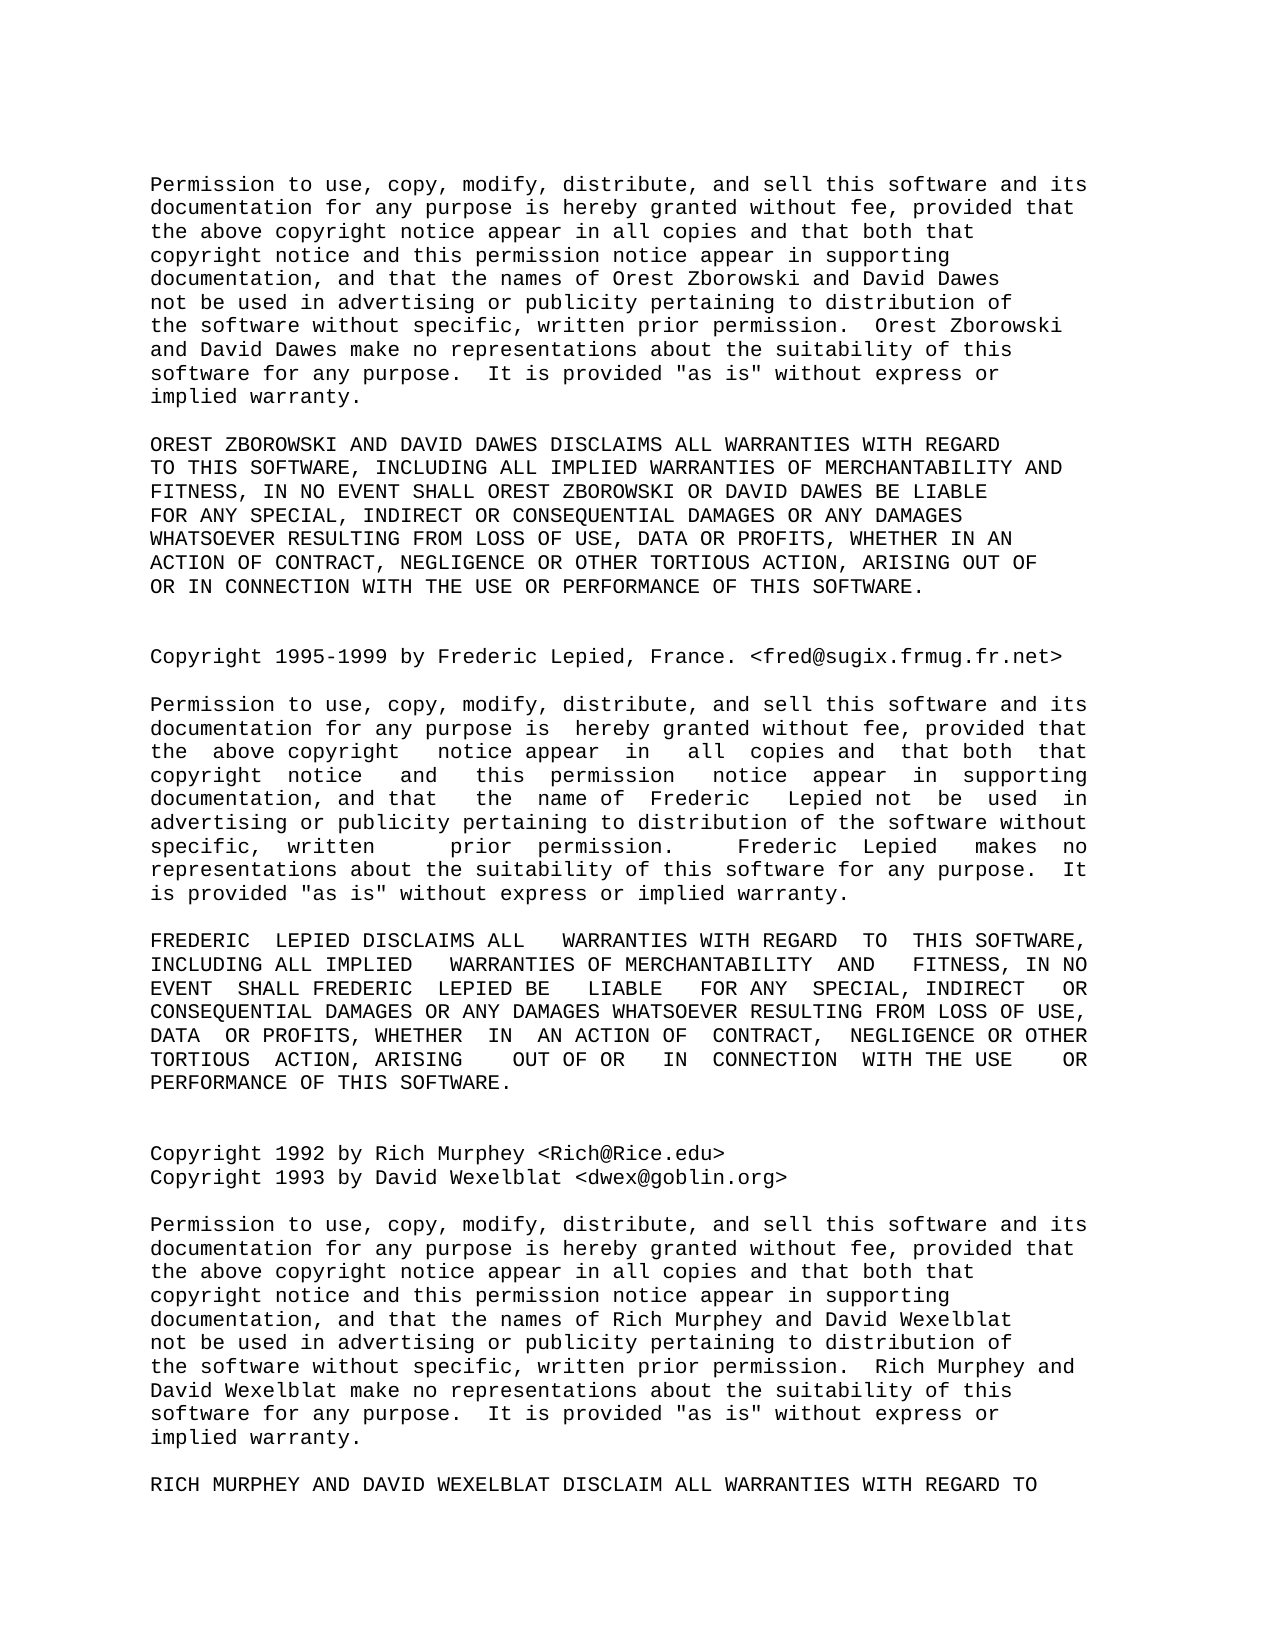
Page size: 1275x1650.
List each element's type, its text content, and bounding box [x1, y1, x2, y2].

text Copyright 1995-1999 by Frederic Lepied, France. <fred@sugix.frmug.fr.net> [150, 647, 1125, 670]
text documentation for any purpose is hereby granted without fee, provided that [150, 197, 1125, 221]
text and David Dawes make no representations about the suitability of this [150, 339, 1125, 363]
text Permission to use, copy, modify, distribute, and sell this software and its [150, 1214, 1125, 1238]
text copyright notice and this permission notice appear in supporting [150, 244, 1125, 268]
text OR IN CONNECTION WITH THE USE OR PERFORMANCE OF THIS SOFTWARE. [150, 576, 1125, 599]
text is provided "as is" without express or implied warranty. [150, 883, 1125, 907]
text FOR ANY SPECIAL, INDIRECT OR CONSEQUENTIAL DAMAGES OR ANY DAMAGES [150, 505, 1125, 528]
text ACTION OF CONTRACT, NEGLIGENCE OR OTHER TORTIOUS ACTION, ARISING OUT OF [150, 552, 1125, 576]
text advertising or publicity pertaining to distribution of the software without [150, 812, 1125, 836]
text David Wexelblat make no representations about the suitability of this [150, 1379, 1125, 1403]
text FITNESS, IN NO EVENT SHALL OREST ZBOROWSKI OR DAVID DAWES BE LIABLE [150, 481, 1125, 505]
text CONSEQUENTIAL DAMAGES OR ANY DAMAGES WHATSOEVER RESULTING FROM LOSS OF USE, [150, 1001, 1125, 1025]
text Permission to use, copy, modify, distribute, and sell this software and its [150, 694, 1125, 717]
text FREDERIC LEPIED DISCLAIMS ALL WARRANTIES WITH REGARD TO THIS SOFTWARE, [150, 930, 1125, 954]
text EVENT SHALL FREDERIC LEPIED BE LIABLE FOR ANY SPECIAL, INDIRECT OR [150, 978, 1125, 1001]
text specific, written prior permission. Frederic Lepied makes no [150, 836, 1125, 859]
text copyright notice and this permission notice appear in supporting [150, 1285, 1125, 1309]
text WHATSOEVER RESULTING FROM LOSS OF USE, DATA OR PROFITS, WHETHER IN AN [150, 528, 1125, 552]
text TORTIOUS ACTION, ARISING OUT OF OR IN CONNECTION WITH THE USE OR [150, 1048, 1125, 1072]
text not be used in advertising or publicity pertaining to distribution of [150, 292, 1125, 316]
text OREST ZBOROWSKI AND DAVID DAWES DISCLAIMS ALL WARRANTIES WITH REGARD [150, 434, 1125, 457]
text documentation for any purpose is hereby granted without fee, provided that [150, 717, 1125, 741]
text the software without specific, written prior permission. Rich Murphey and [150, 1356, 1125, 1379]
text the software without specific, written prior permission. Orest Zborowski [150, 316, 1125, 339]
text not be used in advertising or publicity pertaining to distribution of [150, 1332, 1125, 1356]
text software for any purpose. It is provided "as is" without express or [150, 1403, 1125, 1427]
text implied warranty. [150, 1427, 1125, 1451]
text the above copyright notice appear in all copies and that both that [150, 741, 1125, 765]
text software for any purpose. It is provided "as is" without express or [150, 363, 1125, 386]
text documentation, and that the name of Frederic Lepied not be used in [150, 788, 1125, 812]
text INCLUDING ALL IMPLIED WARRANTIES OF MERCHANTABILITY AND FITNESS, IN NO [150, 954, 1125, 978]
text documentation for any purpose is hereby granted without fee, provided that [150, 1238, 1125, 1261]
text PERFORMANCE OF THIS SOFTWARE. [150, 1072, 1125, 1096]
text Copyright 1992 by Rich Murphey <Rich@Rice.edu> [150, 1143, 1125, 1167]
text RICH MURPHEY AND DAVID WEXELBLAT DISCLAIM ALL WARRANTIES WITH REGARD TO [150, 1474, 1125, 1498]
text Permission to use, copy, modify, distribute, and sell this software and its [150, 174, 1125, 197]
text DATA OR PROFITS, WHETHER IN AN ACTION OF CONTRACT, NEGLIGENCE OR OTHER [150, 1025, 1125, 1048]
text implied warranty. [150, 386, 1125, 410]
text the above copyright notice appear in all copies and that both that [150, 1261, 1125, 1285]
text Copyright 1993 by David Wexelblat <dwex@goblin.org> [150, 1167, 1125, 1190]
text TO THIS SOFTWARE, INCLUDING ALL IMPLIED WARRANTIES OF MERCHANTABILITY AND [150, 457, 1125, 481]
text documentation, and that the names of Rich Murphey and David Wexelblat [150, 1309, 1125, 1332]
text representations about the suitability of this software for any purpose. It [150, 859, 1125, 883]
text copyright notice and this permission notice appear in supporting [150, 765, 1125, 788]
text the above copyright notice appear in all copies and that both that [150, 221, 1125, 244]
text documentation, and that the names of Orest Zborowski and David Dawes [150, 268, 1125, 292]
